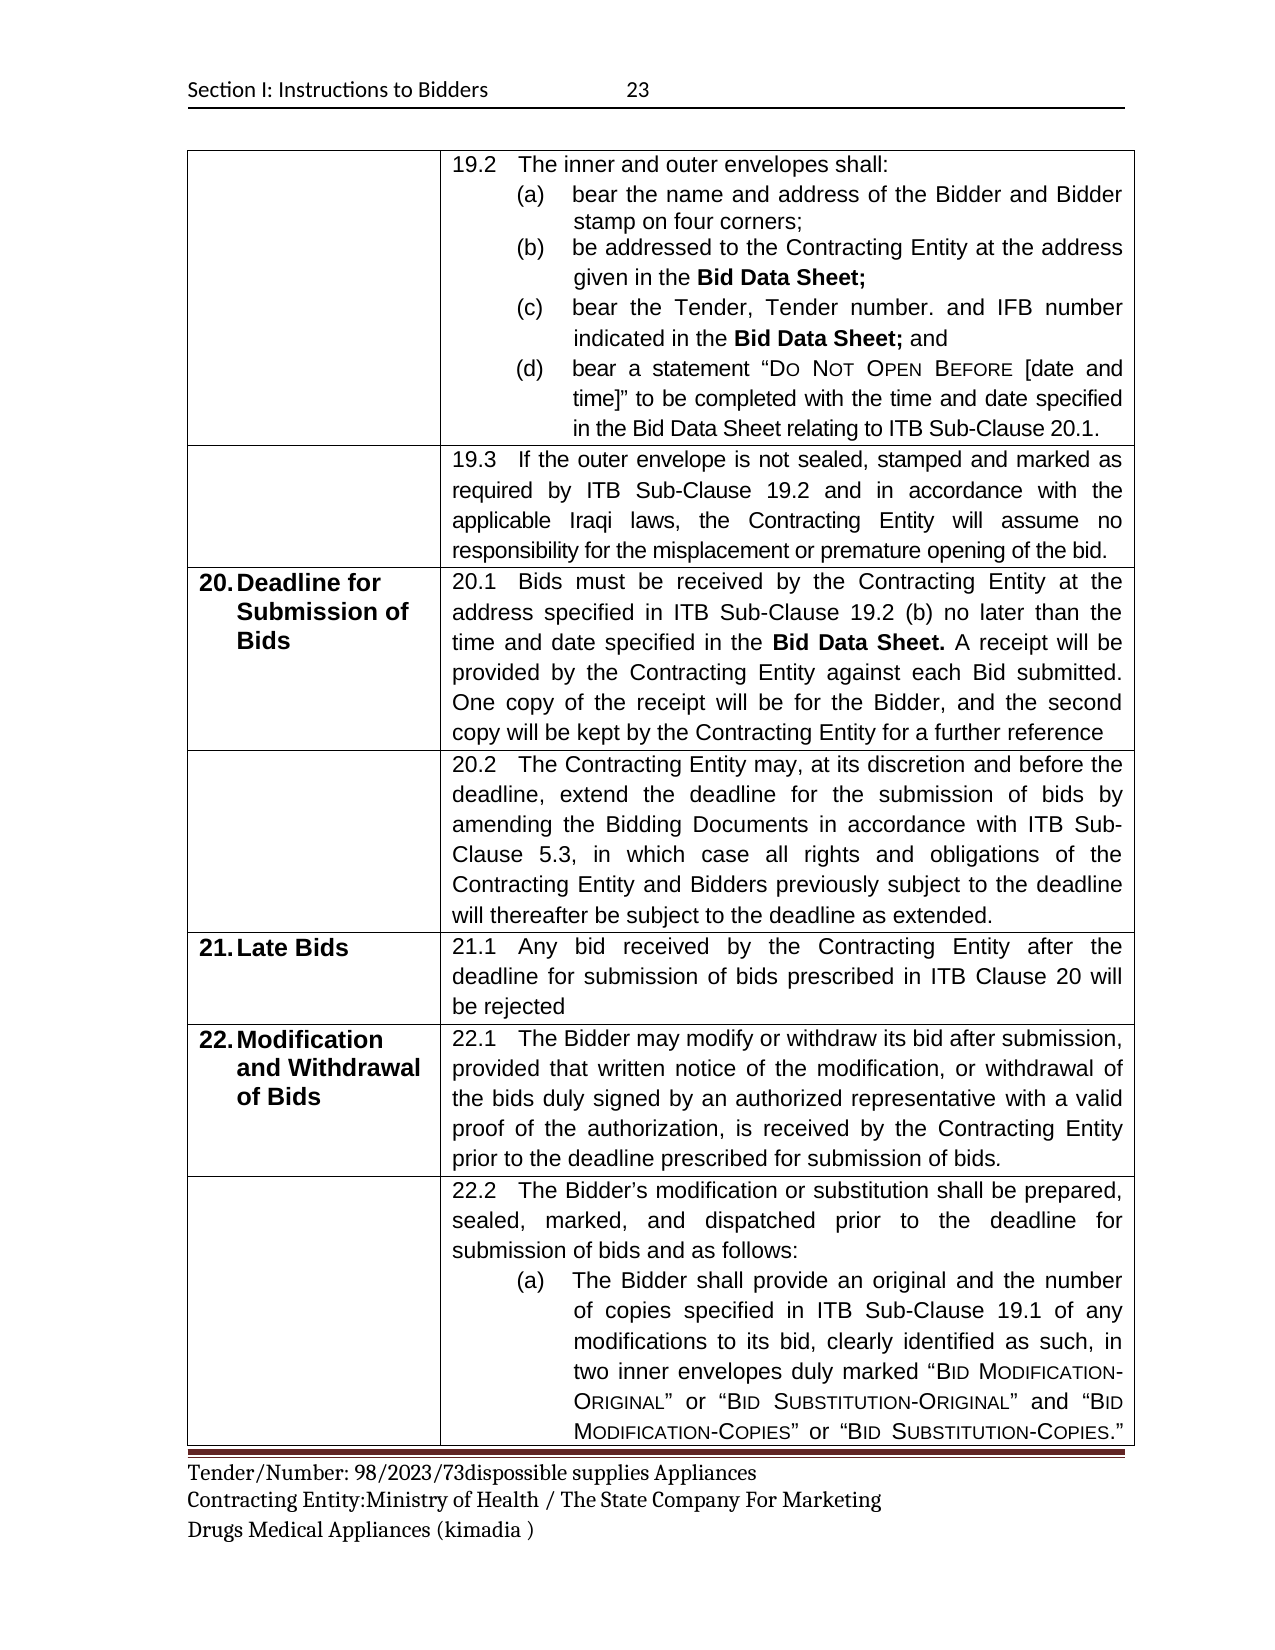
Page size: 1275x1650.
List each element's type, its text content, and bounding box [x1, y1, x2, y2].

table_cell [188, 151, 440, 445]
table_cell 22. Modification and Withdrawal of Bids [188, 1025, 440, 1176]
table_cell 19.2 The inner and outer envelopes shall: (a) bear the name and address of the Bidder and Bidder stamp on four corners; (b) be addressed to the Contracting Entity at the address given in the Bid Data Sheet; (c) bear the Tender, Tender number. and IFB number indicated in the Bid Data Sheet; and (d) bear a statement “Do Not Open Before [date and time]” to be completed with the time and date specified in the Bid Data Sheet relating to ITB Sub-Clause 20.1. [441, 151, 1134, 445]
table_cell 19.3 If the outer envelope is not sealed, stamped and marked as required by ITB Sub-Clause 19.2 and in accordance with the applicable Iraqi laws, the Contracting Entity will assume no responsibility for the misplacement or premature opening of the bid. [441, 446, 1134, 567]
table_cell 20. Deadline for Submission of Bids [188, 568, 440, 749]
table_cell 21.1 Any bid received by the Contracting Entity after the deadline for submission of bids prescribed in ITB Clause 20 will be rejected [441, 933, 1134, 1023]
table_cell 20.1 Bids must be received by the Contracting Entity at the address specified in ITB Sub-Clause 19.2 (b) no later than the time and date specified in the Bid Data Sheet. A receipt will be provided by the Contracting Entity against each Bid submitted. One copy of the receipt will be for the Bidder, and the second copy will be kept by the Contracting Entity for a further reference [441, 568, 1134, 749]
table_cell 21. Late Bids [188, 933, 440, 1023]
table_cell [188, 751, 440, 932]
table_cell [441, 1177, 1134, 1445]
table_cell 22.1 The Bidder may modify or withdraw its bid after submission, provided that written notice of the modification, or withdrawal of the bids duly signed by an authorized representative with a valid proof of the authorization, is received by the Contracting Entity prior to the deadline prescribed for submission of bids. [441, 1025, 1134, 1176]
table_cell [188, 1177, 440, 1445]
table_cell [188, 446, 440, 567]
table_cell 20.2 The Contracting Entity may, at its discretion and before the deadline, extend the deadline for the submission of bids by amending the Bidding Documents in accordance with ITB Sub-Clause 5.3, in which case all rights and obligations of the Contracting Entity and Bidders previously subject to the deadline will thereafter be subject to the deadline as extended. [441, 751, 1134, 932]
